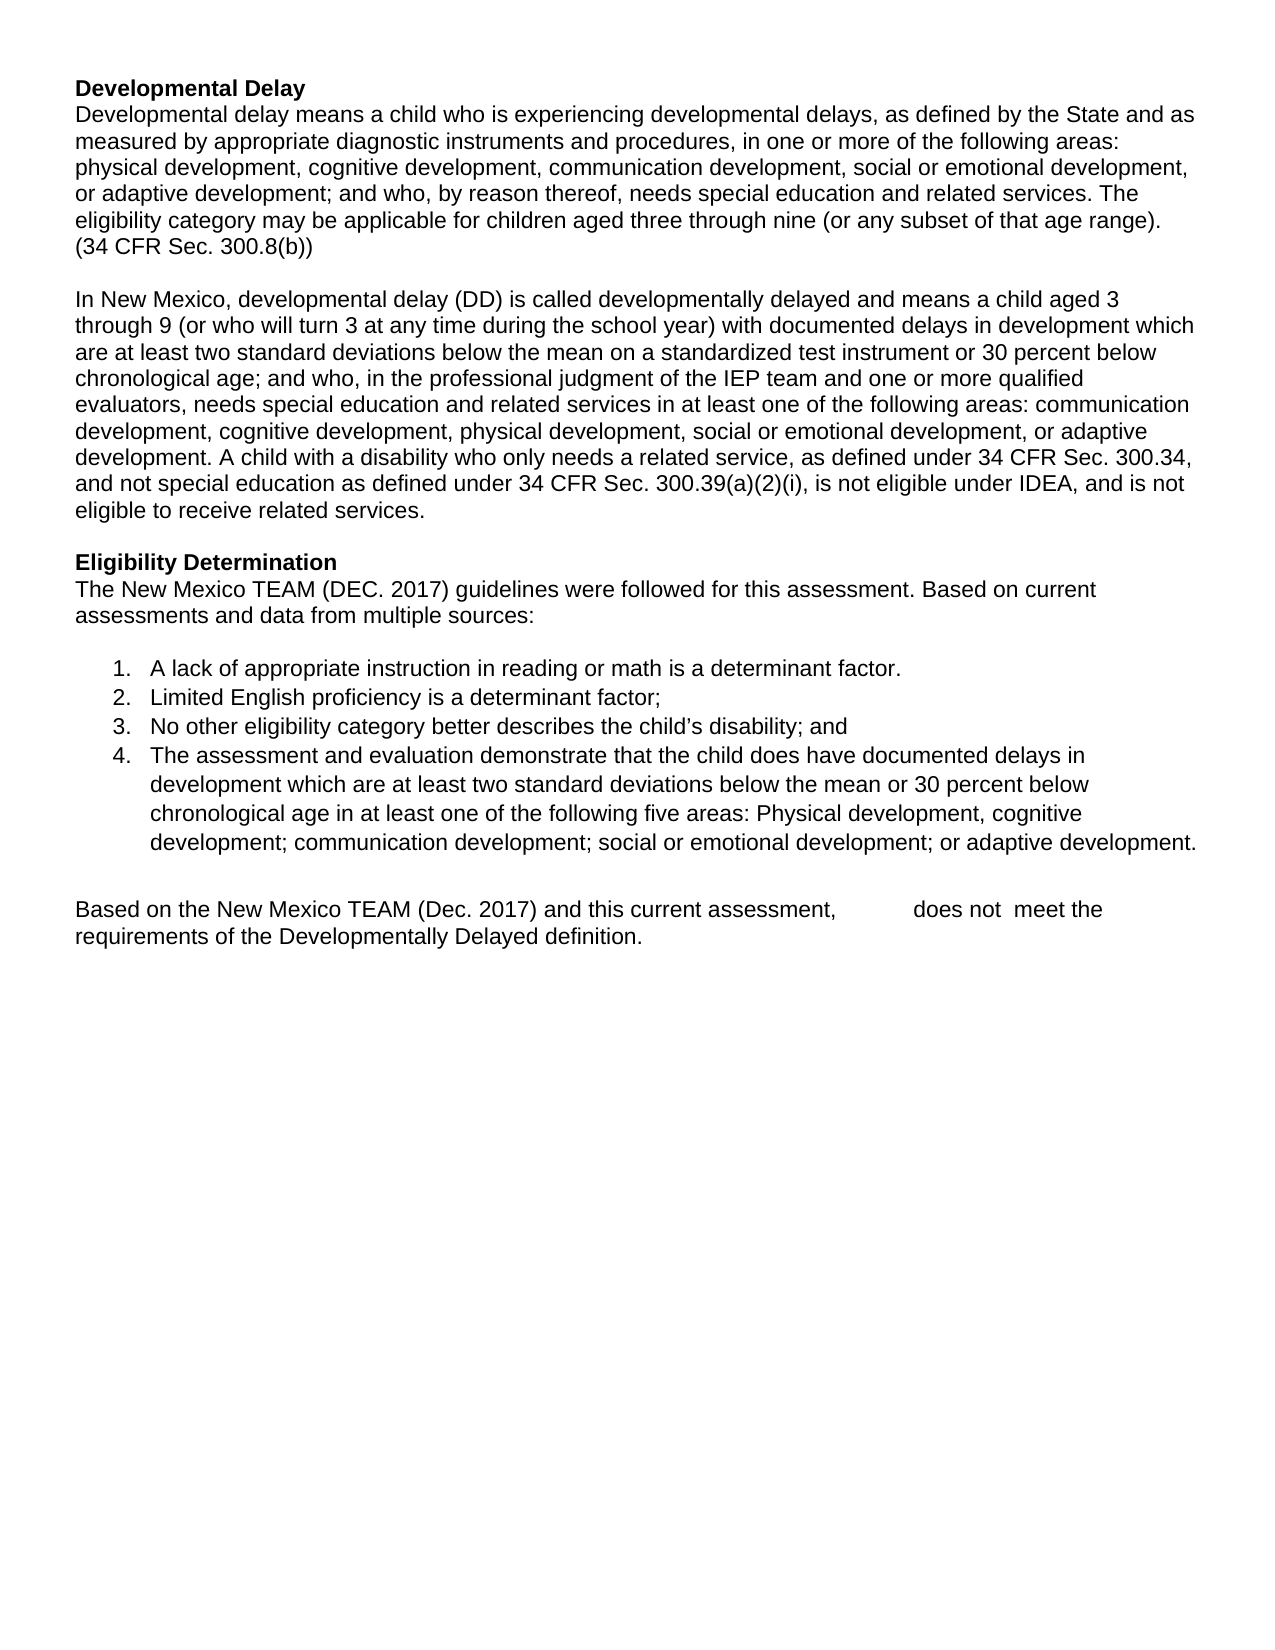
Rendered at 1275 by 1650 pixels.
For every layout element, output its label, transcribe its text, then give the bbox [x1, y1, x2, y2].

text Based on the New Mexico TEAM (Dec. 2017) and this current assessment, meet the requirements of the Developmentally Delayed definition. [75, 896, 1200, 949]
text In New Mexico, developmental delay (DD) is called developmentally delayed and means a child aged 3 through 9 (or who will turn 3 at any time during the school year) with documented delays in development which are at least two standard deviations below the mean on a standardized test instrument or 30 percent below chronological age; and who, in the professional judgment of the IEP team and one or more qualified evaluators, needs special education and related services in at least one of the following areas: communication development, cognitive development, physical development, social or emotional development, or adaptive development. A child with a disability who only needs a related service, as defined under 34 CFR Sec. 300.34, and not special education as defined under 34 CFR Sec. 300.39(a)(2)(i), is not eligible under IDEA, and is not eligible to receive related services. [75, 286, 1200, 523]
list The assessment and evaluation demonstrate that the child have documented delays in development which are at least two standard deviations below the mean or 30 percent below chronological age in at least one of the following five areas: Physical development, cognitive development; communication development; social or emotional development; or adaptive development. [112, 742, 1200, 855]
text Developmental Delay [75, 75, 1200, 101]
list A lack of appropriate instruction in reading or math a determinant factor. [112, 655, 1200, 681]
text Developmental delay means a child who is experiencing developmental delays, as defined by the State and as measured by appropriate diagnostic instruments and procedures, in one or more of the following areas: physical development, cognitive development, communication development, social or emotional development, or adaptive development; and who, by reason thereof, needs special education and related services. The eligibility category may be applicable for children aged three through nine (or any subset of that age range). (34 CFR Sec. 300.8(b)) [75, 101, 1200, 259]
text The New Mexico TEAM (DEC. 2017) guidelines were followed for this assessment. Based on current assessments and data from multiple sources: [75, 576, 1200, 628]
text Eligibility Determination [75, 549, 1200, 576]
list eligibility category better describes the child’s disability; and [112, 713, 1200, 739]
list Limited English proficiency a determinant factor; [112, 684, 1200, 710]
